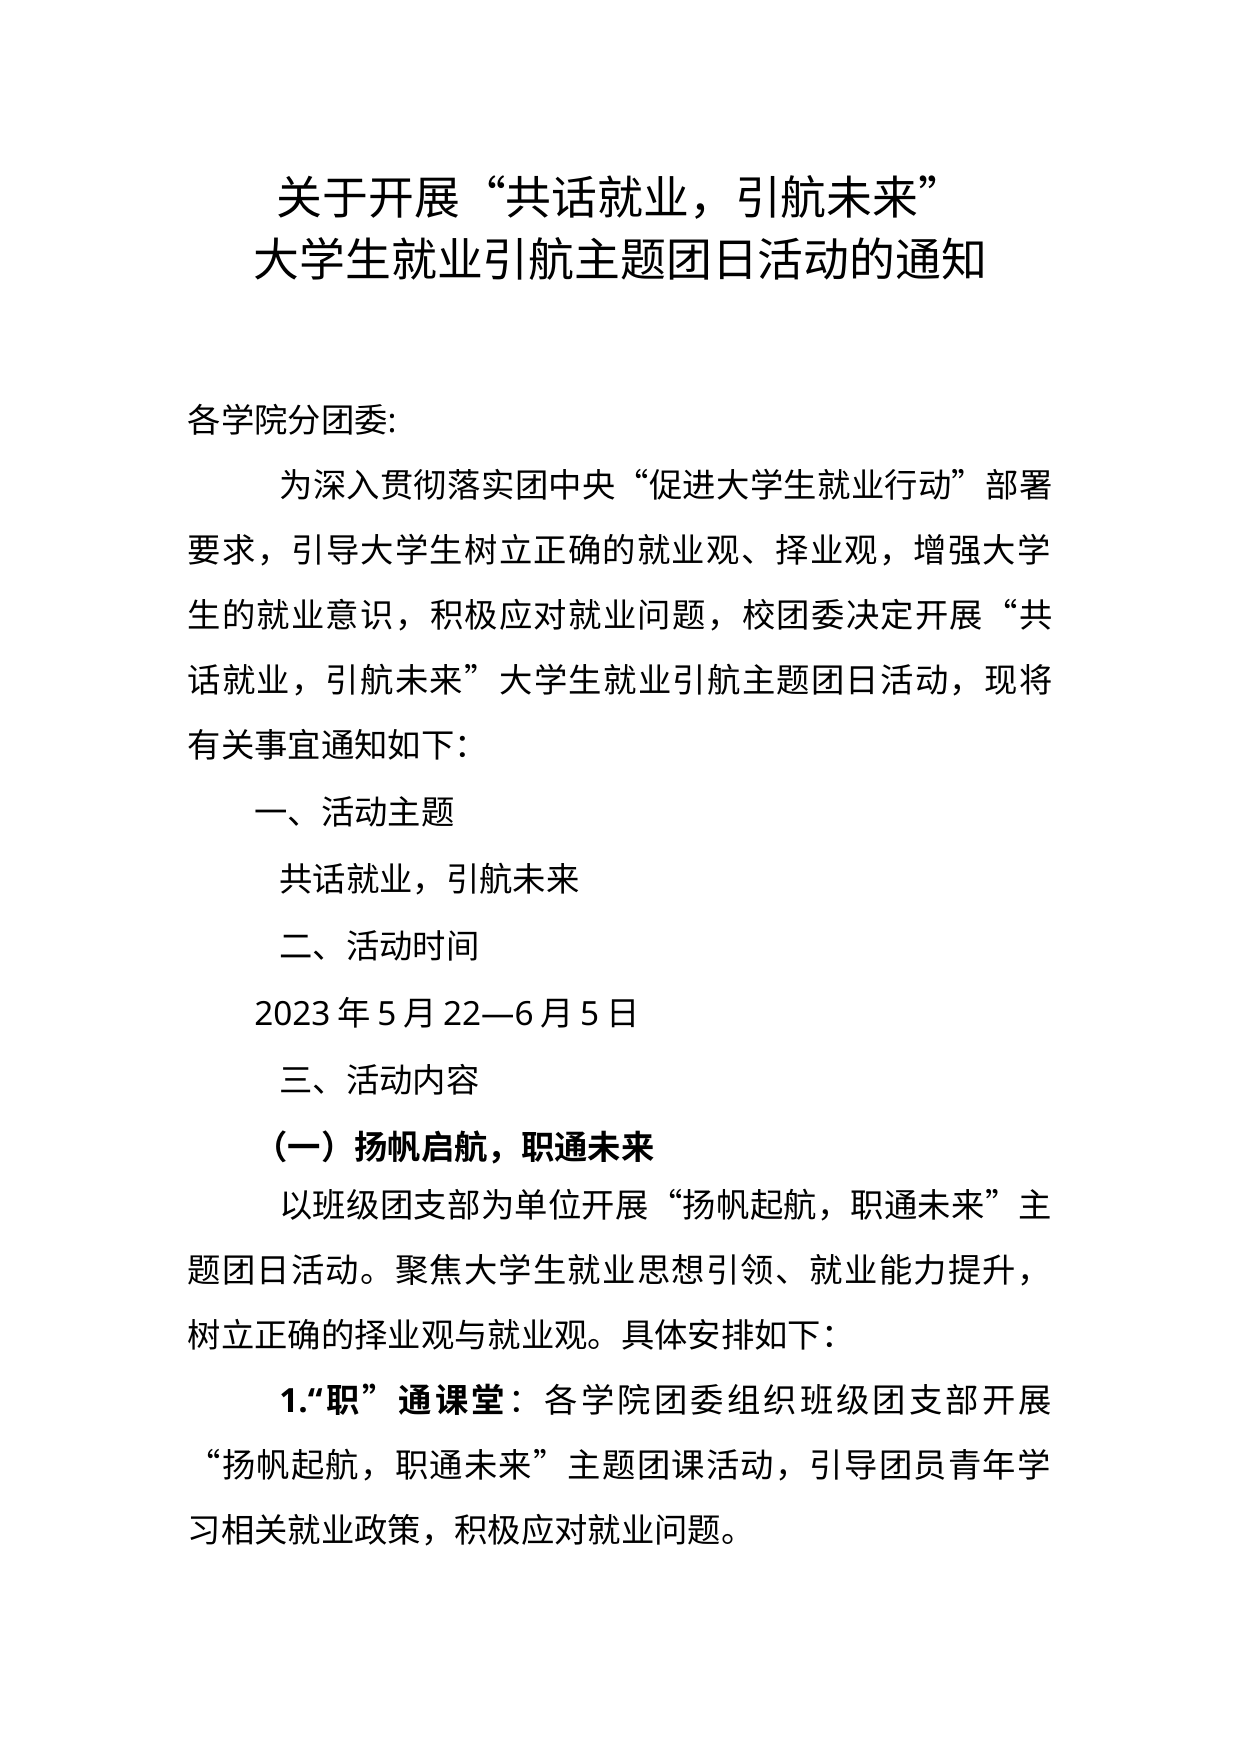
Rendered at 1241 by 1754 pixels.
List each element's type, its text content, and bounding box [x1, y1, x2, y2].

text 各学院分团委: [187, 385, 1053, 450]
subtitle 大学生就业引航主题团日活动的通知 [179, 227, 1061, 297]
text 以班级团支部为单位开展“扬帆起航，职通未来”主题团日活动。聚焦大学生就业思想引领、就业能力提升，树立正确的择业观与就业观。具体安排如下： [187, 1171, 1053, 1366]
text 2023年5月22—6月5日 [187, 978, 1053, 1043]
text 为深入贯彻落实团中央“促进大学生就业行动”部署要求，引导大学生树立正确的就业观、择业观，增强大学生的就业意识，积极应对就业问题，校团委决定开展“共话就业，引航未来”大学生就业引航主题团日活动，现将有关事宜通知如下： [187, 450, 1053, 775]
subtitle 三、活动内容 [179, 1043, 1061, 1113]
subtitle （一）扬帆启航，职通未来 [187, 1113, 1053, 1171]
subtitle 关于开展“共话就业，引航未来” [179, 162, 1061, 227]
subtitle 二、活动时间 [179, 909, 1061, 978]
text 1.“职”通课堂：各学院团委组织班级团支部开展“扬帆起航，职通未来”主题团课活动，引导团员青年学习相关就业政策，积极应对就业问题。 [187, 1366, 1053, 1561]
subtitle 一、活动主题 [179, 775, 1061, 844]
text 共话就业，引航未来 [187, 844, 1053, 909]
